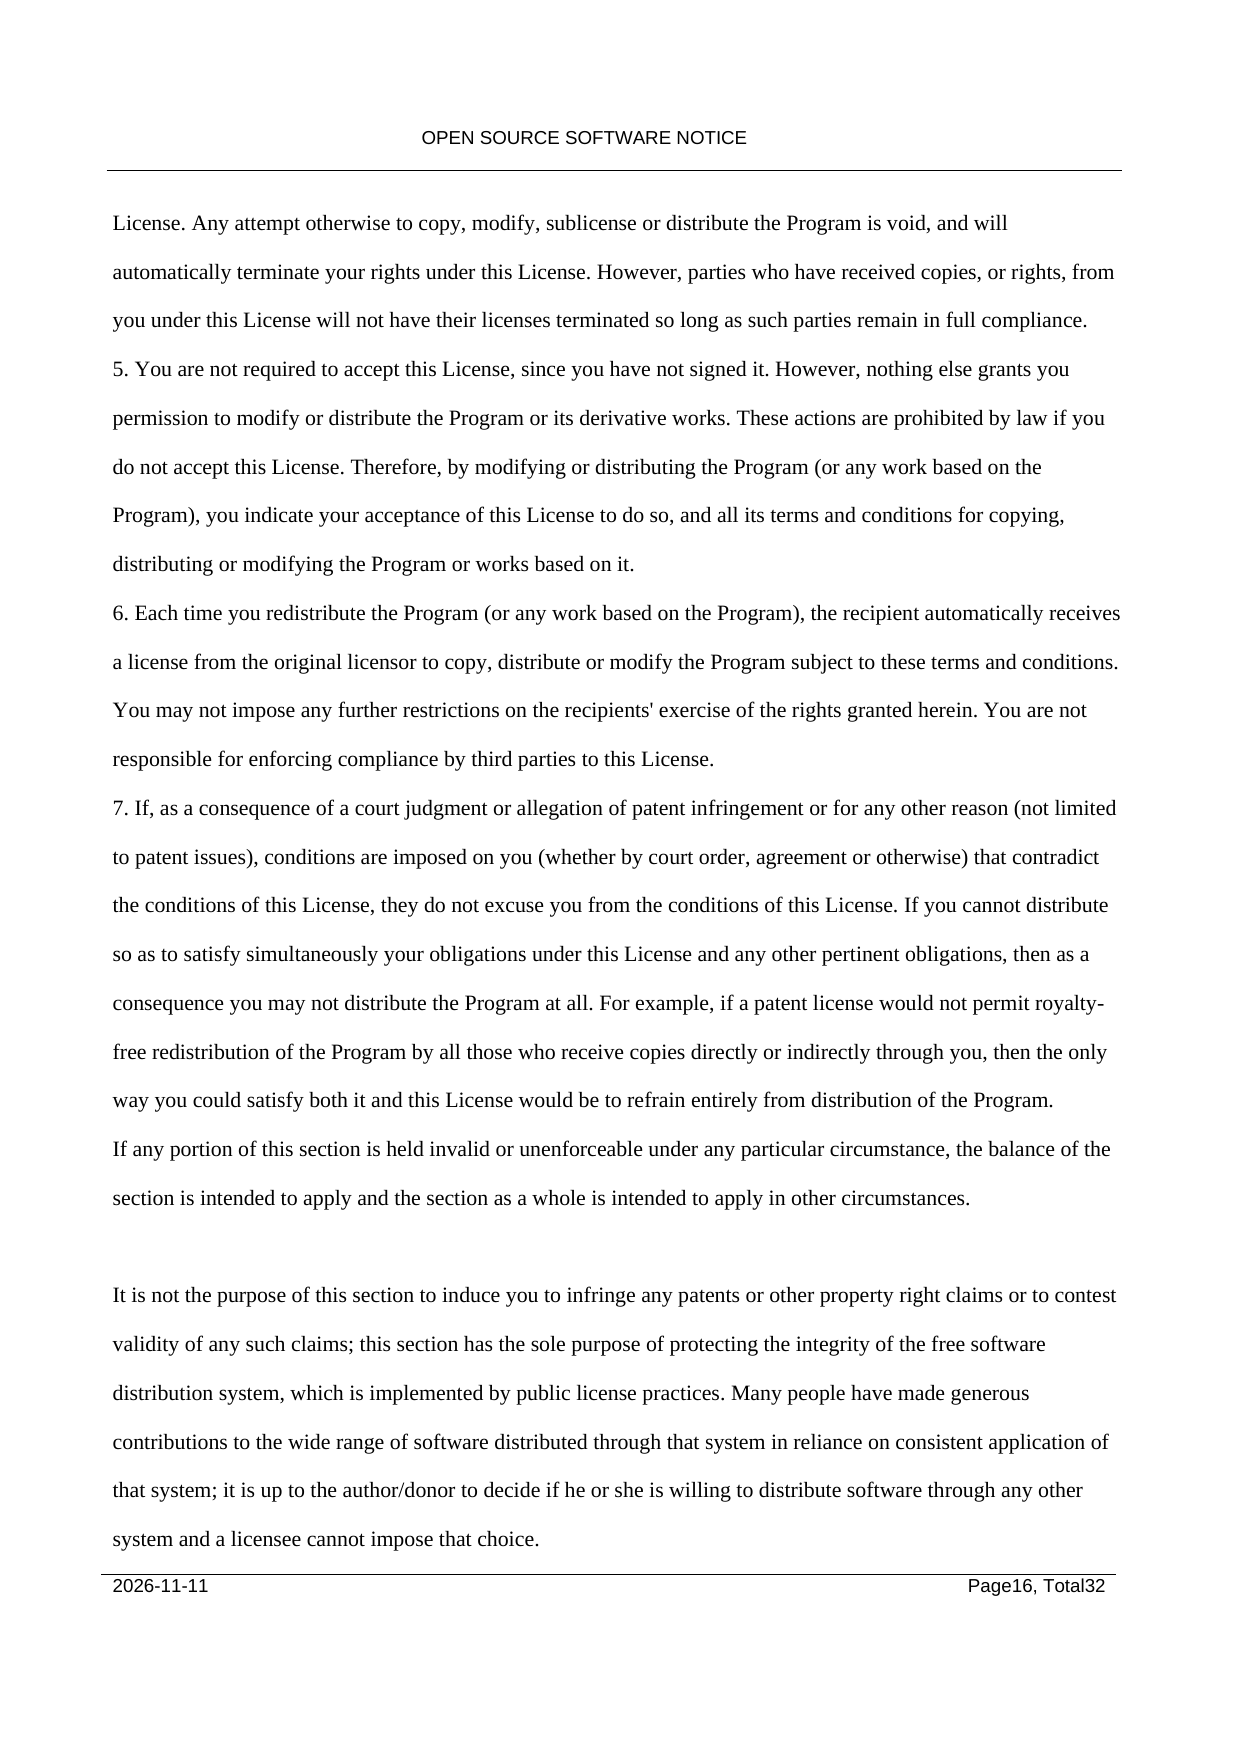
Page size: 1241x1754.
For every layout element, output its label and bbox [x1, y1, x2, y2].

text [112, 206, 1128, 1555]
